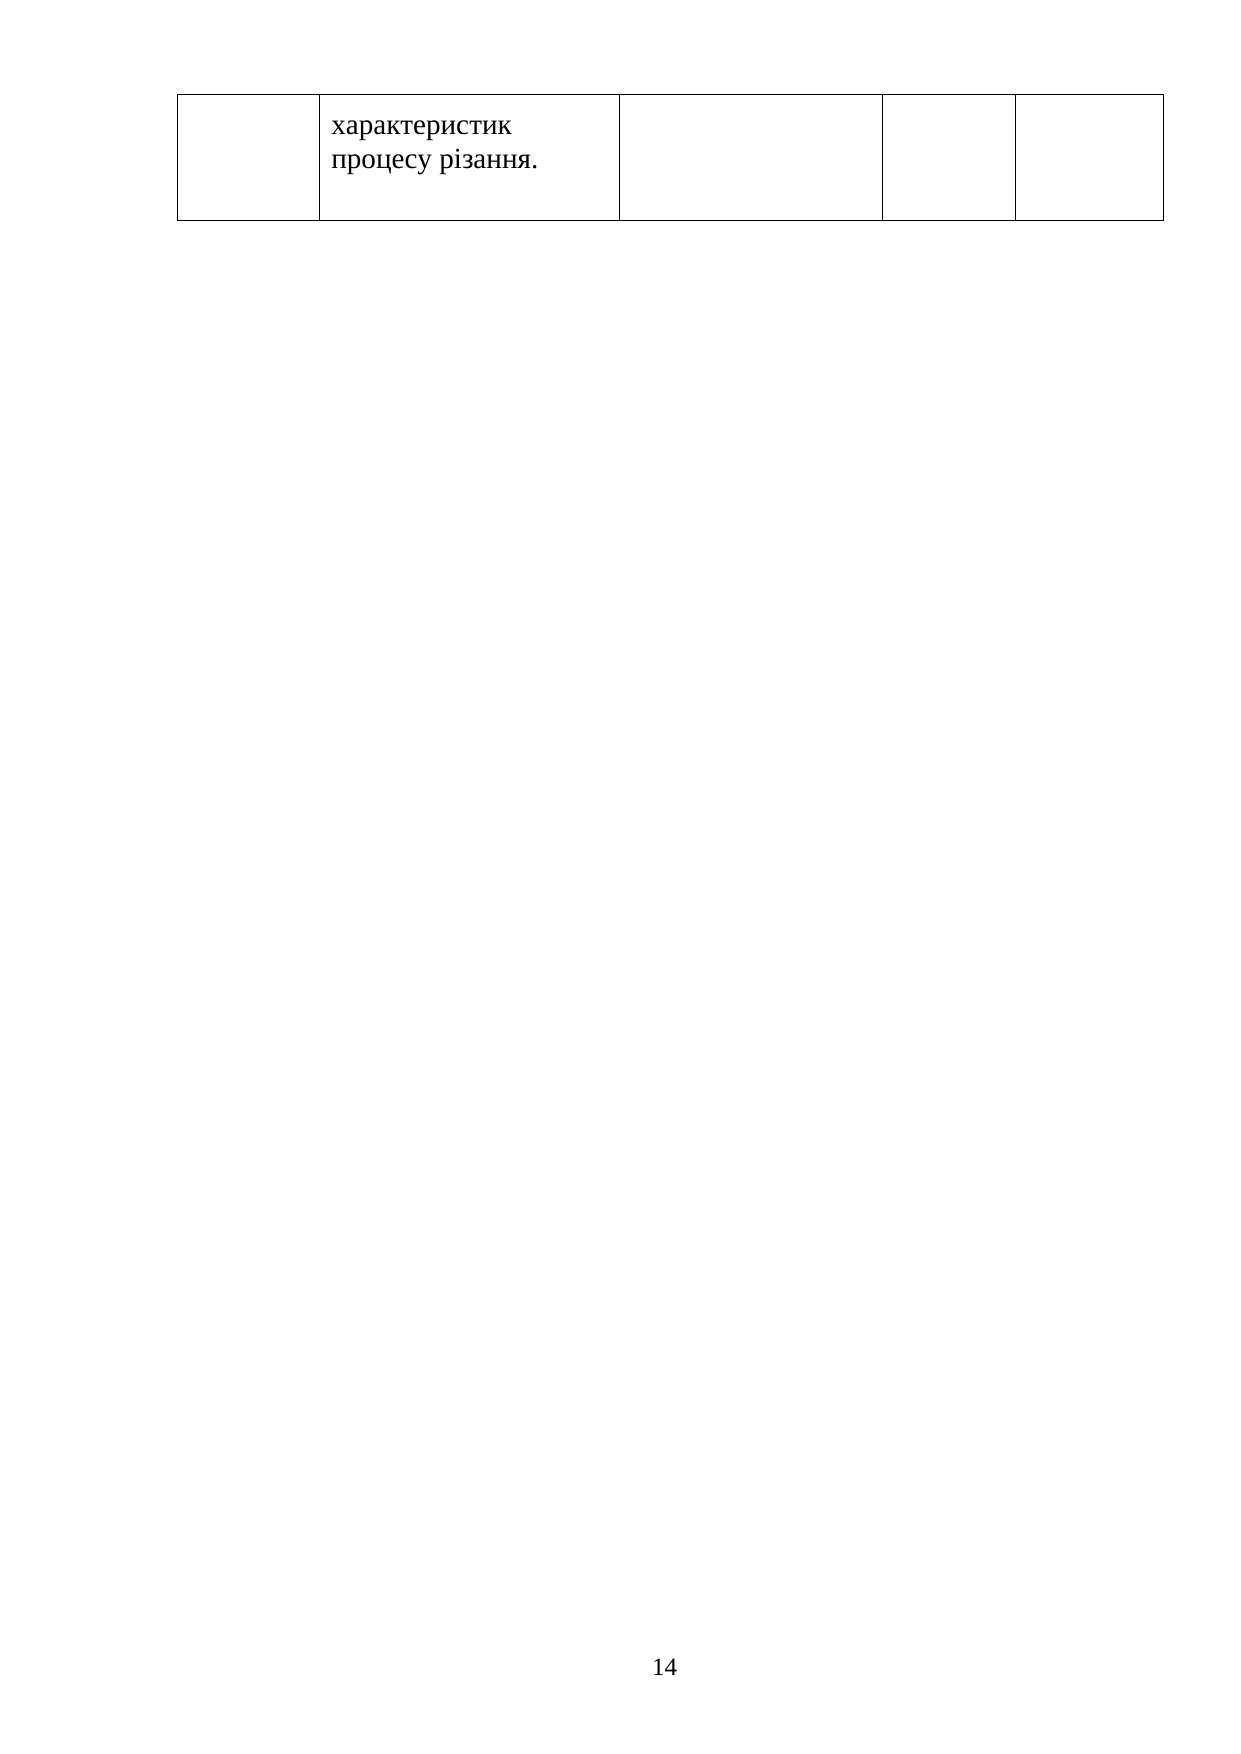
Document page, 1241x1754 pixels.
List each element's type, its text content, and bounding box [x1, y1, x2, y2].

table_cell 4 [883, 95, 1015, 220]
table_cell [320, 95, 619, 220]
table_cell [620, 95, 882, 220]
table_cell 4 [1016, 95, 1163, 220]
table_cell 3 [178, 95, 319, 220]
